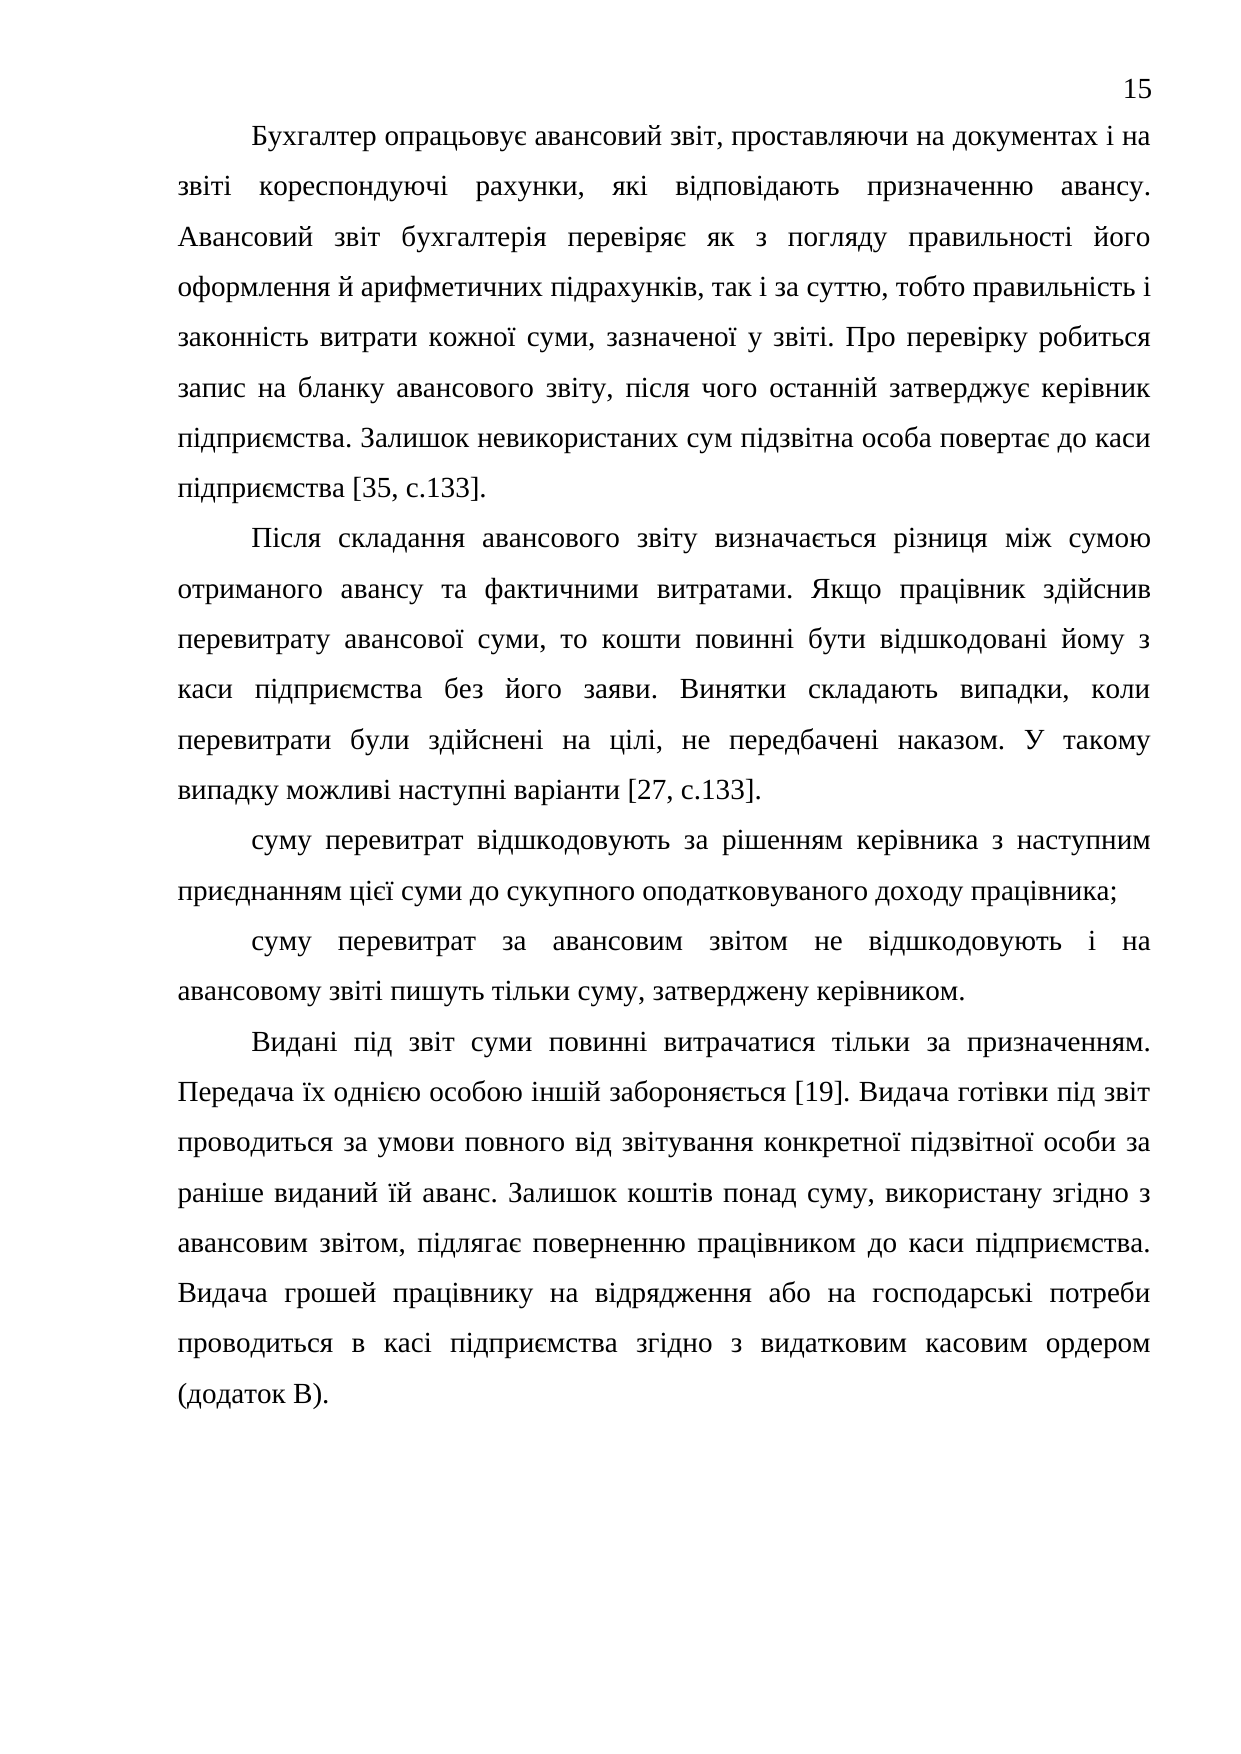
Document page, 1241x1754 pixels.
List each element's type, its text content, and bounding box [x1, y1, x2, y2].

text суму перевитрат за авансовим звітом не відшкодовують і на авансовому звіті пишуть тільки суму, затверджену керівником. [177, 923, 1152, 1007]
text Після складання авансового звіту визначається різниця між сумою отриманого авансу та фактичними витратами. Якщо працівник здійснив перевитрату авансової суми, то кошти повинні бути відшкодовані йому з каси підприємства без його заяви. Винятки складають випадки, коли перевитрати були здійснені на цілі, не передбачені наказом. У такому випадку можливі наступні варіанти [27, с.133]. [177, 521, 1152, 806]
text суму перевитрат відшкодовують за рішенням керівника з наступним приєднанням цієї суми до сукупного оподатковуваного доходу працівника; [177, 822, 1152, 906]
text Видані під звіт суми повинні витрачатися тільки за призначенням. Передача їх однією особою іншій забороняється [19]. Видача готівки під звіт проводиться за умови повного від звітування конкретної підзвітної особи за раніше виданий їй аванс. Залишок коштів понад суму, використану згідно з авансовим звітом, підлягає поверненню працівником до каси підприємства. Видача грошей працівнику на відрядження або на господарські потреби проводиться в касі підприємства згідно з видатковим касовим ордером (додаток В). [177, 1024, 1152, 1409]
text Бухгалтер опрацьовує авансовий звіт, проставляючи на документах і на звіті кореспондуючі рахунки, які відповідають призначенню авансу. Авансовий звіт бухгалтерія перевіряє як з погляду правильності його оформлення й арифметичних підрахунків, так і за суттю, тобто правильність і законність витрати кожної суми, зазначеної у звіті. Про перевірку робиться запис на бланку авансового звіту, після чого останній затверджує керівник підприємства. Залишок невикористаних сум підзвітна особа повертає до каси підприємства [35, с.133]. [177, 118, 1152, 504]
